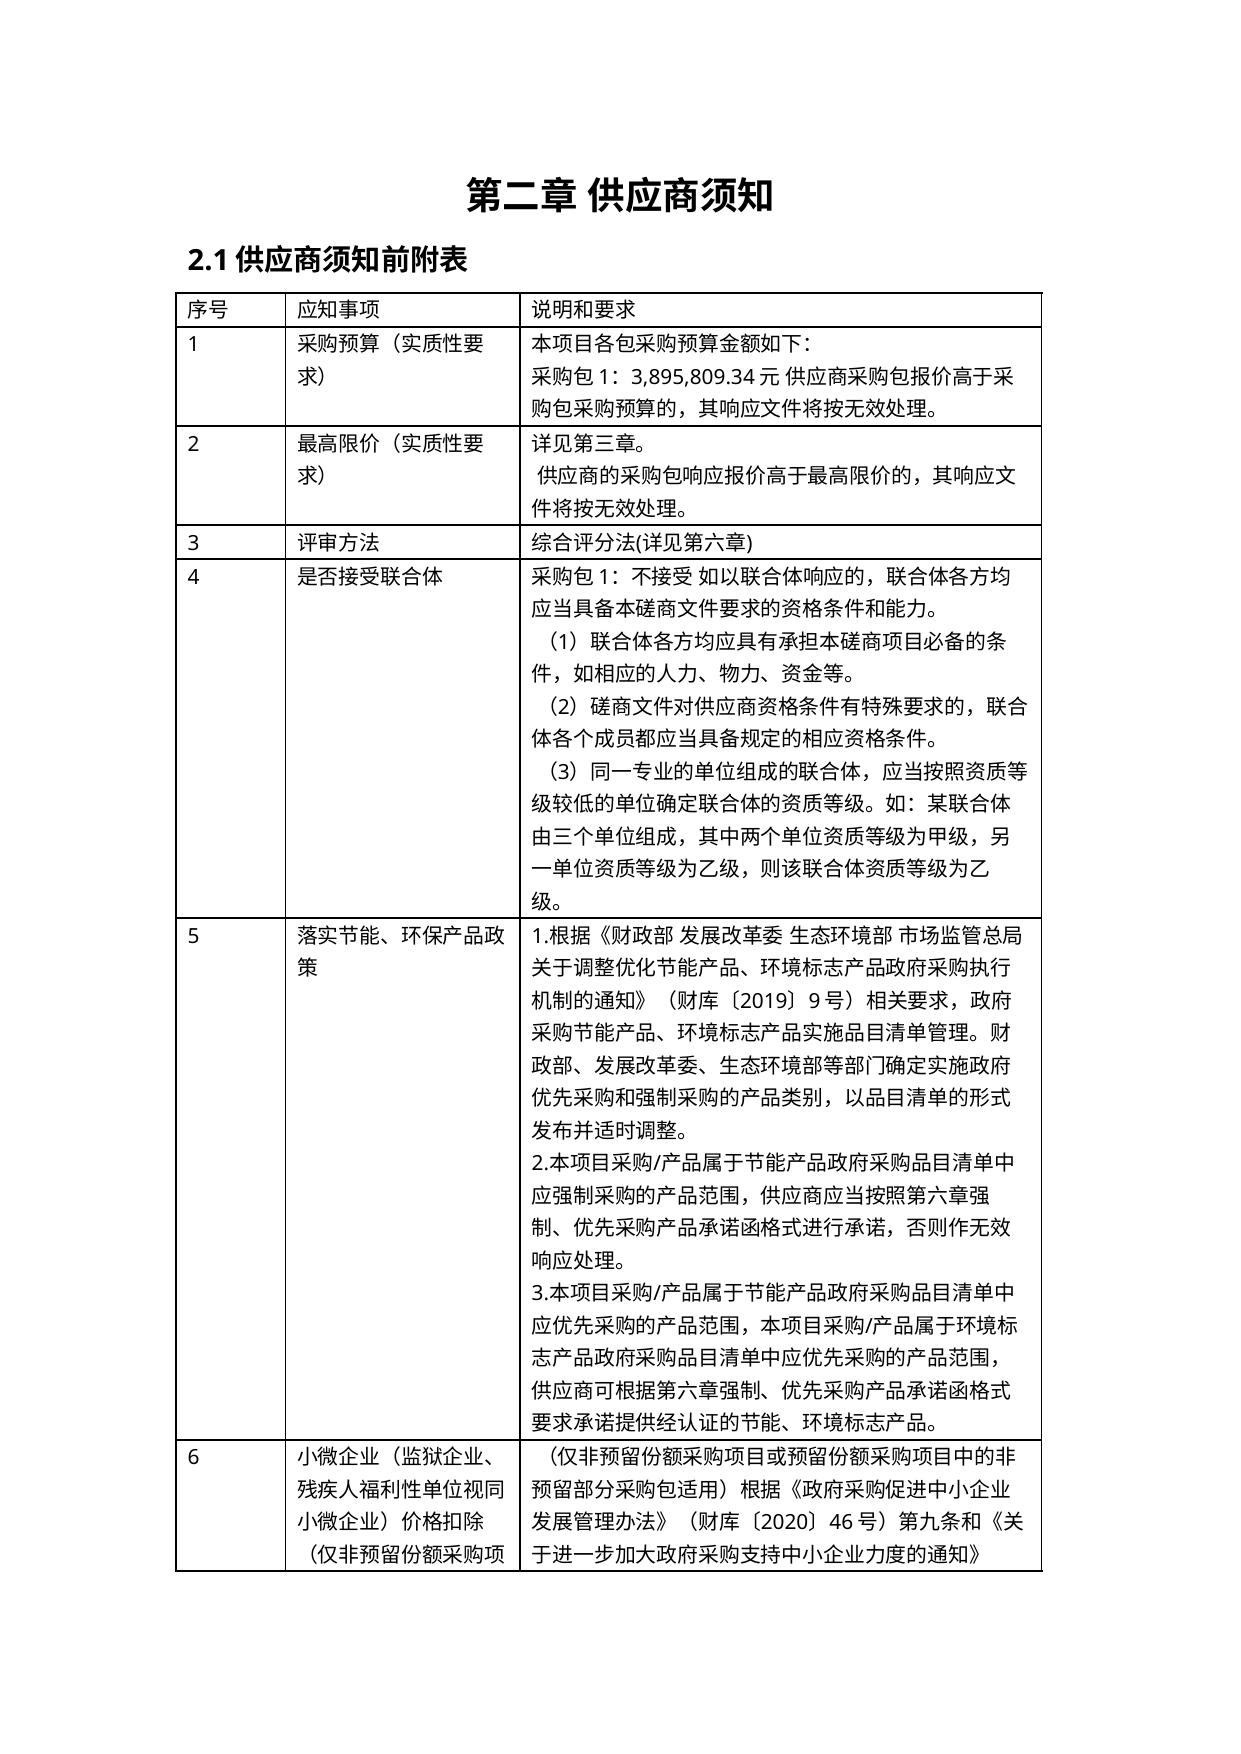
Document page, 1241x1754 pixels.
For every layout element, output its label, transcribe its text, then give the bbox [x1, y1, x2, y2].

table_cell 采购预算（实质性要求） [286, 328, 519, 425]
table_cell 评审方法 [286, 526, 519, 558]
table_cell 综合评分法(详见第六章) [521, 526, 1041, 558]
table_cell 本项目各包采购预算金额如下： 采购包1：3,895,809.34元 供应商采购包报价高于采购包采购预算的，其响应文件将按无效处理。 [521, 328, 1041, 425]
table_cell 详见第三章。 供应商的采购包响应报价高于最高限价的，其响应文件将按无效处理。 [521, 427, 1041, 524]
table_header 说明和要求 [521, 294, 1041, 326]
table_cell 是否接受联合体 [286, 560, 519, 917]
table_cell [521, 1441, 1041, 1570]
table_cell 1.根据《财政部 发展改革委 生态环境部 市场监管总局关于调整优化节能产品、环境标志产品政府采购执行机制的通知》（财库〔2019〕9号）相关要求，政府采购节能产品、环境标志产品实施品目清单管理。财政部、发展改革委、生态环境部等部门确定实施政府优先采购和强制采购的产品类别，以品目清单的形式发布并适时调整。 2.本项目采购/产品属于节能产品政府采购品目清单中应强制采购的产品范围，供应商应当按照第六章强制、优先采购产品承诺函格式进行承诺，否则作无效响应处理。 3.本项目采购/产品属于节能产品政府采购品目清单中应优先采购的产品范围，本项目采购/产品属于环境标志产品政府采购品目清单中应优先采购的产品范围，供应商可根据第六章强制、优先采购产品承诺函格式要求承诺提供经认证的节能、环境标志产品。 [521, 919, 1041, 1439]
table_header 序号 [177, 294, 285, 326]
table_header 应知事项 [286, 294, 519, 326]
table_cell 落实节能、环保产品政策 [286, 919, 519, 1439]
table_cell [286, 1441, 519, 1570]
table_cell 4 [177, 560, 285, 917]
table_cell 最高限价（实质性要求） [286, 427, 519, 524]
table_cell 1 [177, 328, 285, 425]
table_cell 5 [177, 919, 285, 1439]
table_cell 2 [177, 427, 285, 524]
text 2.1供应商须知前附表 [187, 227, 1053, 292]
table_cell 采购包1：不接受 如以联合体响应的，联合体各方均应当具备本磋商文件要求的资格条件和能力。 （1）联合体各方均应具有承担本磋商项目必备的条件，如相应的人力、物力、资金等。 （2）磋商文件对供应商资格条件有特殊要求的，联合体各个成员都应当具备规定的相应资格条件。 （3）同一专业的单位组成的联合体，应当按照资质等级较低的单位确定联合体的资质等级。如：某联合体由三个单位组成，其中两个单位资质等级为甲级，另一单位资质等级为乙级，则该联合体资质等级为乙级。 [521, 560, 1041, 917]
table_cell 3 [177, 526, 285, 558]
text 第二章 供应商须知 [187, 162, 1053, 227]
table_cell 6 [177, 1441, 285, 1570]
